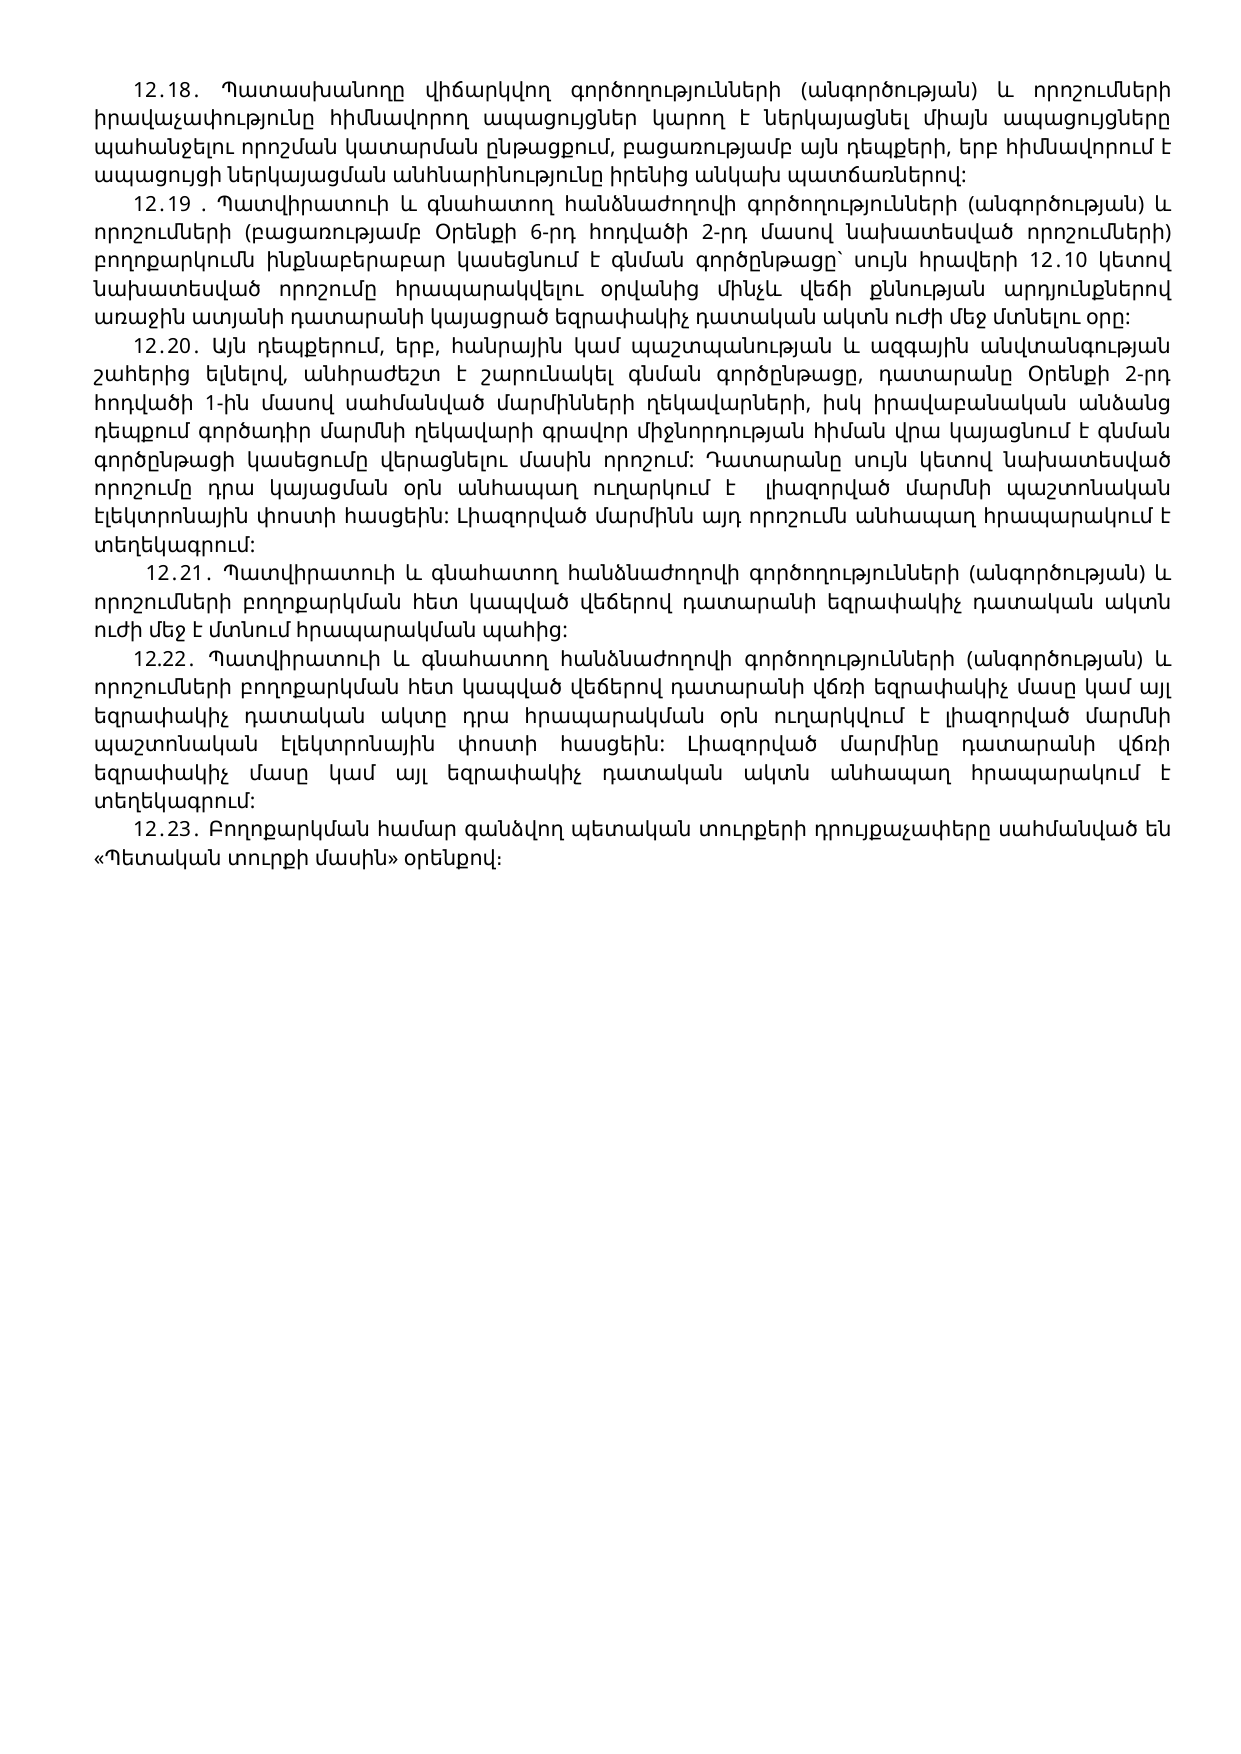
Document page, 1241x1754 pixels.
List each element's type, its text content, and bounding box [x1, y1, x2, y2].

text 12․20․ Այն դեպքերում, երբ, հանրային կամ պաշտպանության և ազգային անվտանգության շահերից ելնելով, անհրաժեշտ է շարունակել գնման գործընթացը, դատարանը Օրենքի 2-րդ հոդվածի 1-ին մասով սահմանված մարմինների ղեկավարների, իսկ իրավաբանական անձանց դեպքում գործադիր մարմնի ղեկավարի գրավոր միջնորդության հիման վրա կայացնում է գնման գործընթացի կասեցումը վերացնելու մասին որոշում: Դատարանը սույն կետով նախատեսված որոշումը դրա կայացման օրն անհապաղ ուղարկում է լիազորված մարմնի պաշտոնական էլեկտրոնային փոստի հասցեին: Լիազորված մարմինն այդ որոշումն անհապաղ հրապարակում է տեղեկագրում: [94, 331, 1171, 558]
text 12․21․ Պատվիրատուի և գնահատող հանձնաժողովի գործողությունների (անգործության) և որոշումների բողոքարկման հետ կապված վեճերով դատարանի եզրափակիչ դատական ակտն ուժի մեջ է մտնում հրապարակման պահից: [94, 558, 1171, 644]
text 12․19 . Պատվիրատուի և գնահատող հանձնաժողովի գործողությունների (անգործության) և որոշումների (բացառությամբ Օրենքի 6-րդ հոդվածի 2-րդ մասով նախատեսված որոշումների) բողոքարկումն ինքնաբերաբար կասեցնում է գնման գործընթացը` սույն հրավերի 12․10 կետով նախատեսված որոշումը հրապարակվելու օրվանից մինչև վեճի քննության արդյունքներով առաջին ատյանի դատարանի կայացրած եզրափակիչ դատական ակտն ուժի մեջ մտնելու օրը: [94, 189, 1171, 331]
text 12․23․ Բողոքարկման համար գանձվող պետական տուրքերի դրույքաչափերը սահմանված են «Պետական տուրքի մասին» օրենքով։ [94, 814, 1171, 871]
text 12.22․ Պատվիրատուի և գնահատող հանձնաժողովի գործողությունների (անգործության) և որոշումների բողոքարկման հետ կապված վեճերով դատարանի վճռի եզրափակիչ մասը կամ այլ եզրափակիչ դատական ակտը դրա հրապարակման օրն ուղարկվում է լիազորված մարմնի պաշտոնական էլեկտրոնային փոստի հասցեին: Լիազորված մարմինը դատարանի վճռի եզրափակիչ մասը կամ այլ եզրափակիչ դատական ակտն անհապաղ հրապարակում է տեղեկագրում: [94, 644, 1171, 814]
text 12․18․ Պատասխանողը վիճարկվող գործողությունների (անգործության) և որոշումների իրավաչափությունը հիմնավորող ապացույցներ կարող է ներկայացնել միայն ապացույցները պահանջելու որոշման կատարման ընթացքում, բացառությամբ այն դեպքերի, երբ հիմնավորում է ապացույցի ներկայացման անհնարինությունը իրենից անկախ պատճառներով: [94, 75, 1171, 189]
